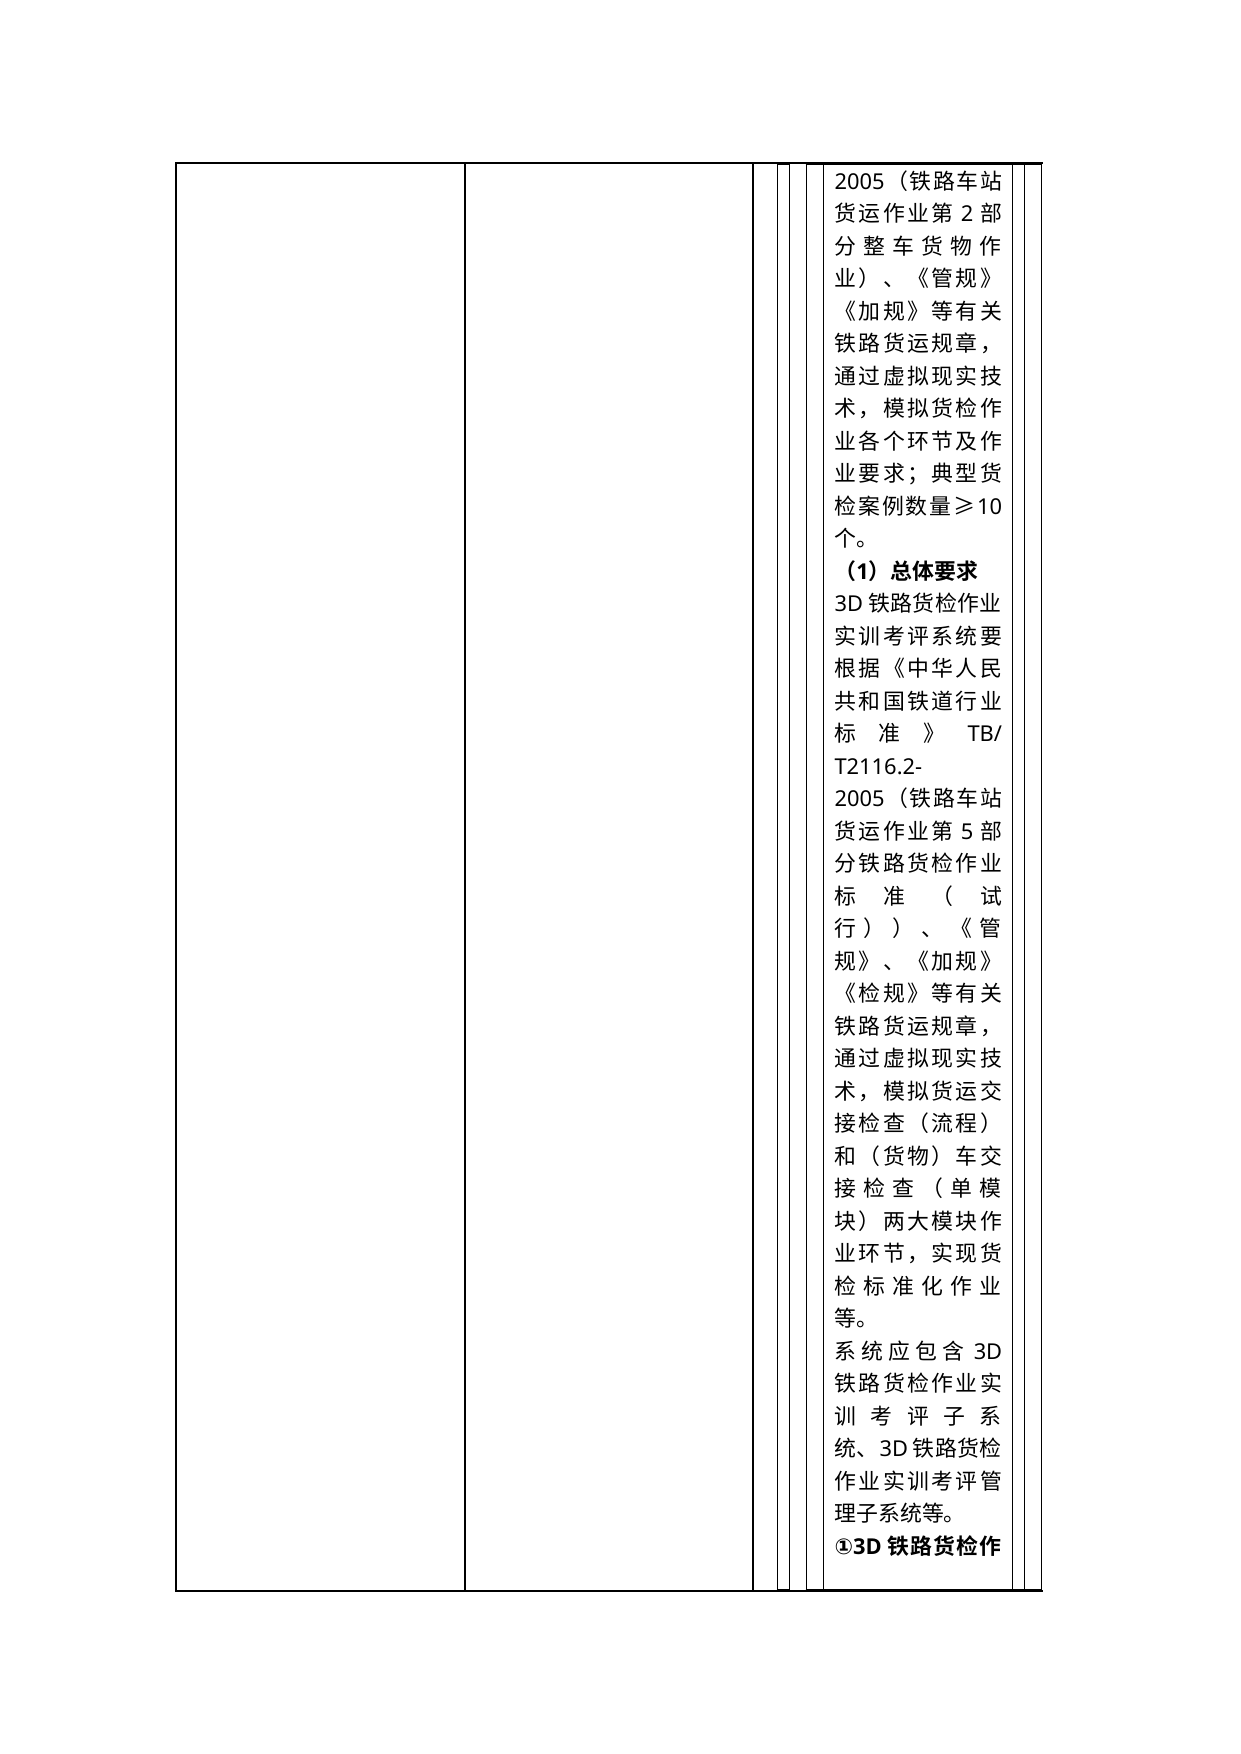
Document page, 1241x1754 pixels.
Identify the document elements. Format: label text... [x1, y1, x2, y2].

table_cell [466, 164, 752, 1590]
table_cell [807, 165, 823, 1589]
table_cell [790, 164, 806, 1590]
table_cell 1 [177, 164, 464, 1590]
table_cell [778, 165, 789, 1589]
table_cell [1025, 165, 1041, 1589]
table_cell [754, 164, 777, 1590]
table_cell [824, 165, 1012, 1589]
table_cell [1013, 165, 1024, 1589]
